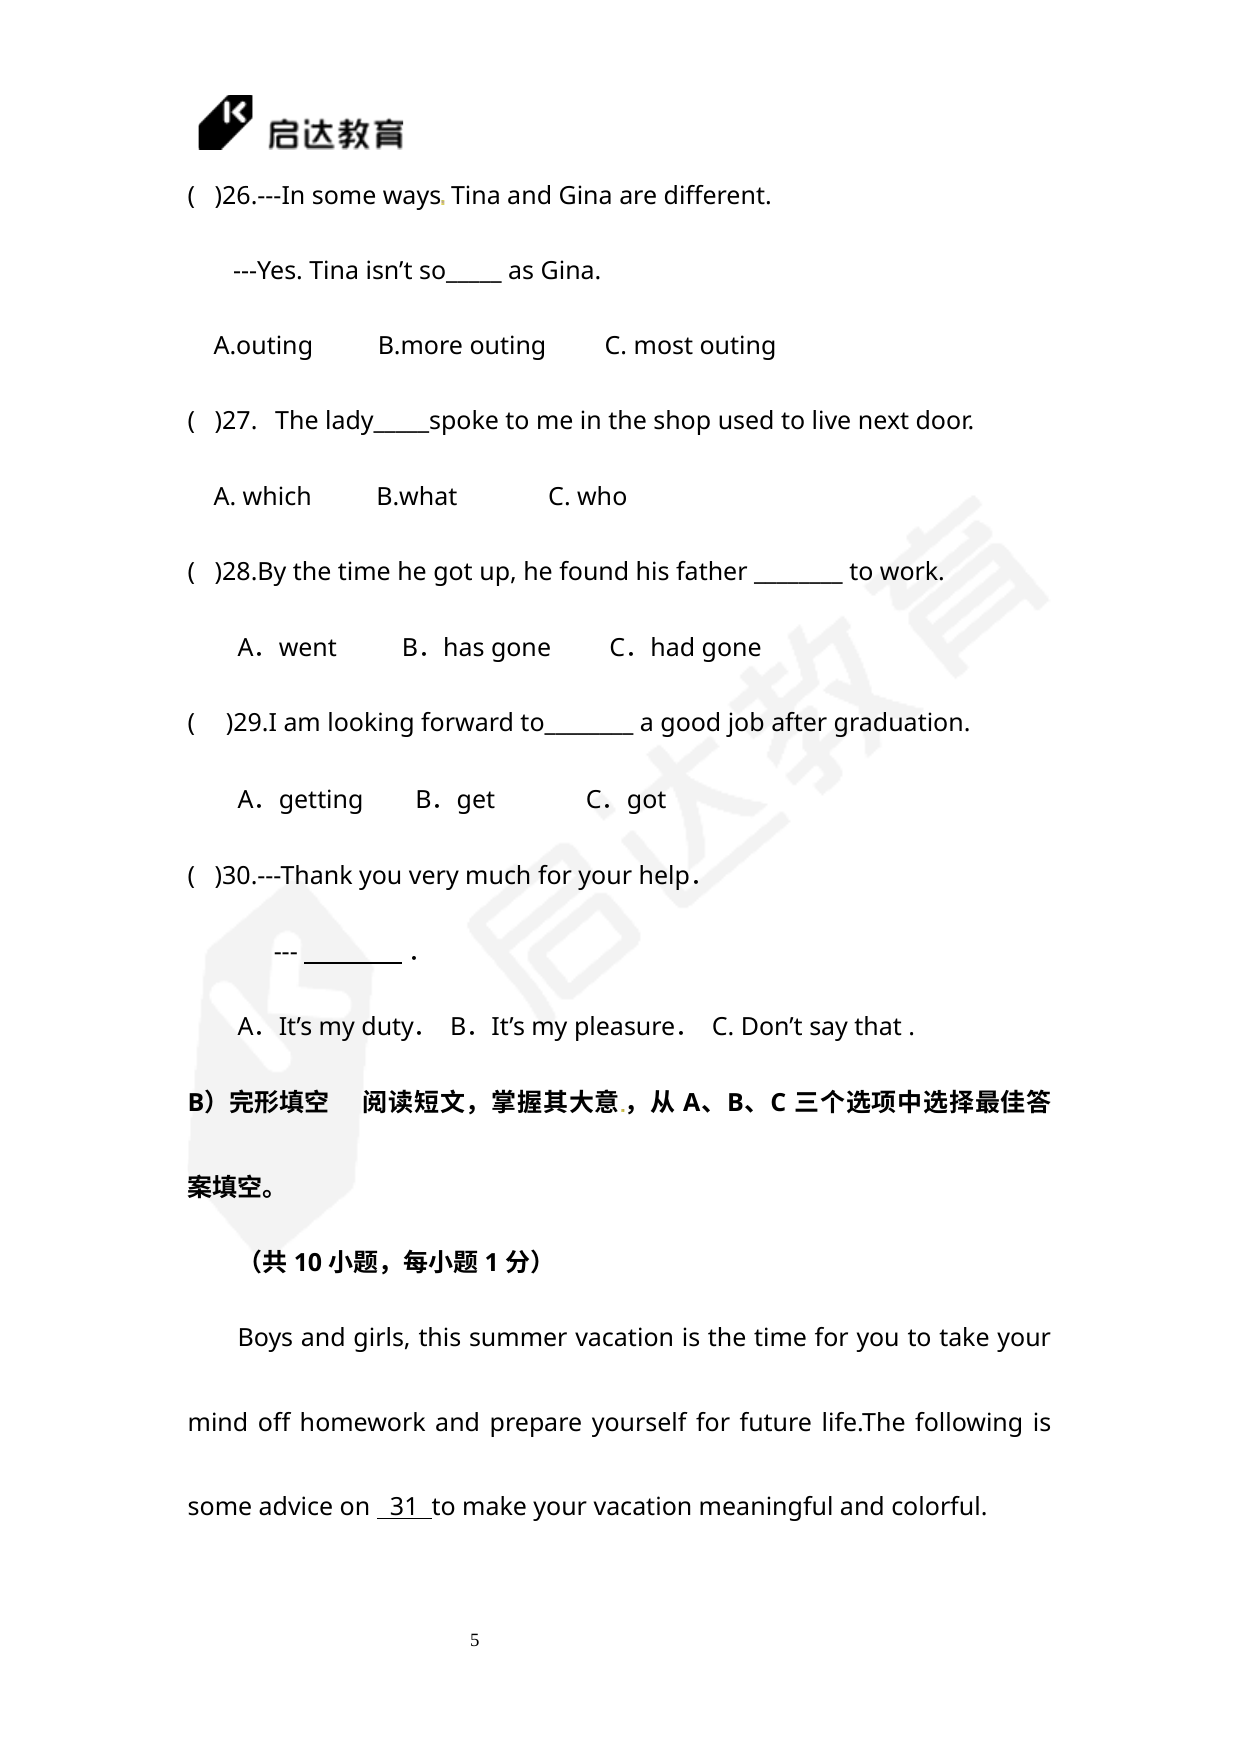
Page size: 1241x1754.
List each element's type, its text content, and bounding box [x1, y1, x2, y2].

text A.outing B.more outing C. most outing [187, 312, 1053, 377]
text （共 10 小题，每小题 1 分） [187, 1228, 1053, 1293]
text A．It’s my duty． B．It’s my pleasure． C. Don’t say that . [187, 992, 1053, 1057]
text A. which B.what C. who [187, 463, 1053, 528]
text ( )27. The lady_____spoke to me in the shop used to live next door. [187, 388, 1053, 453]
text A．went B．has gone C．had gone [187, 613, 1053, 678]
text ( )28.By the time he got up, he found his father ________ to work. [187, 538, 1053, 603]
text ( )29.I am looking forward to________ a good job after graduation. [187, 689, 1053, 754]
text Boys and girls, this summer vacation is the time for you to take your mind off homework and prepare yourself for future life.The following is some advice on 31 to make your vacation meaningful and colorful. [187, 1304, 1053, 1538]
text B）完形填空 阅读短文，掌握其大意，从 A、B、C 三个选项中选择最佳答案填空。 [187, 1068, 1053, 1218]
picture [198, 95, 404, 150]
text A．getting B．get C．got [187, 765, 1053, 830]
text ( )30.---Thank you very much for your help． [187, 841, 1053, 906]
text ( )26.---In some ways Tina and Gina are different. [187, 162, 1053, 227]
text --- ． [198, 917, 1053, 982]
text ---Yes. Tina isn’t so_____ as Gina. [187, 237, 1053, 302]
